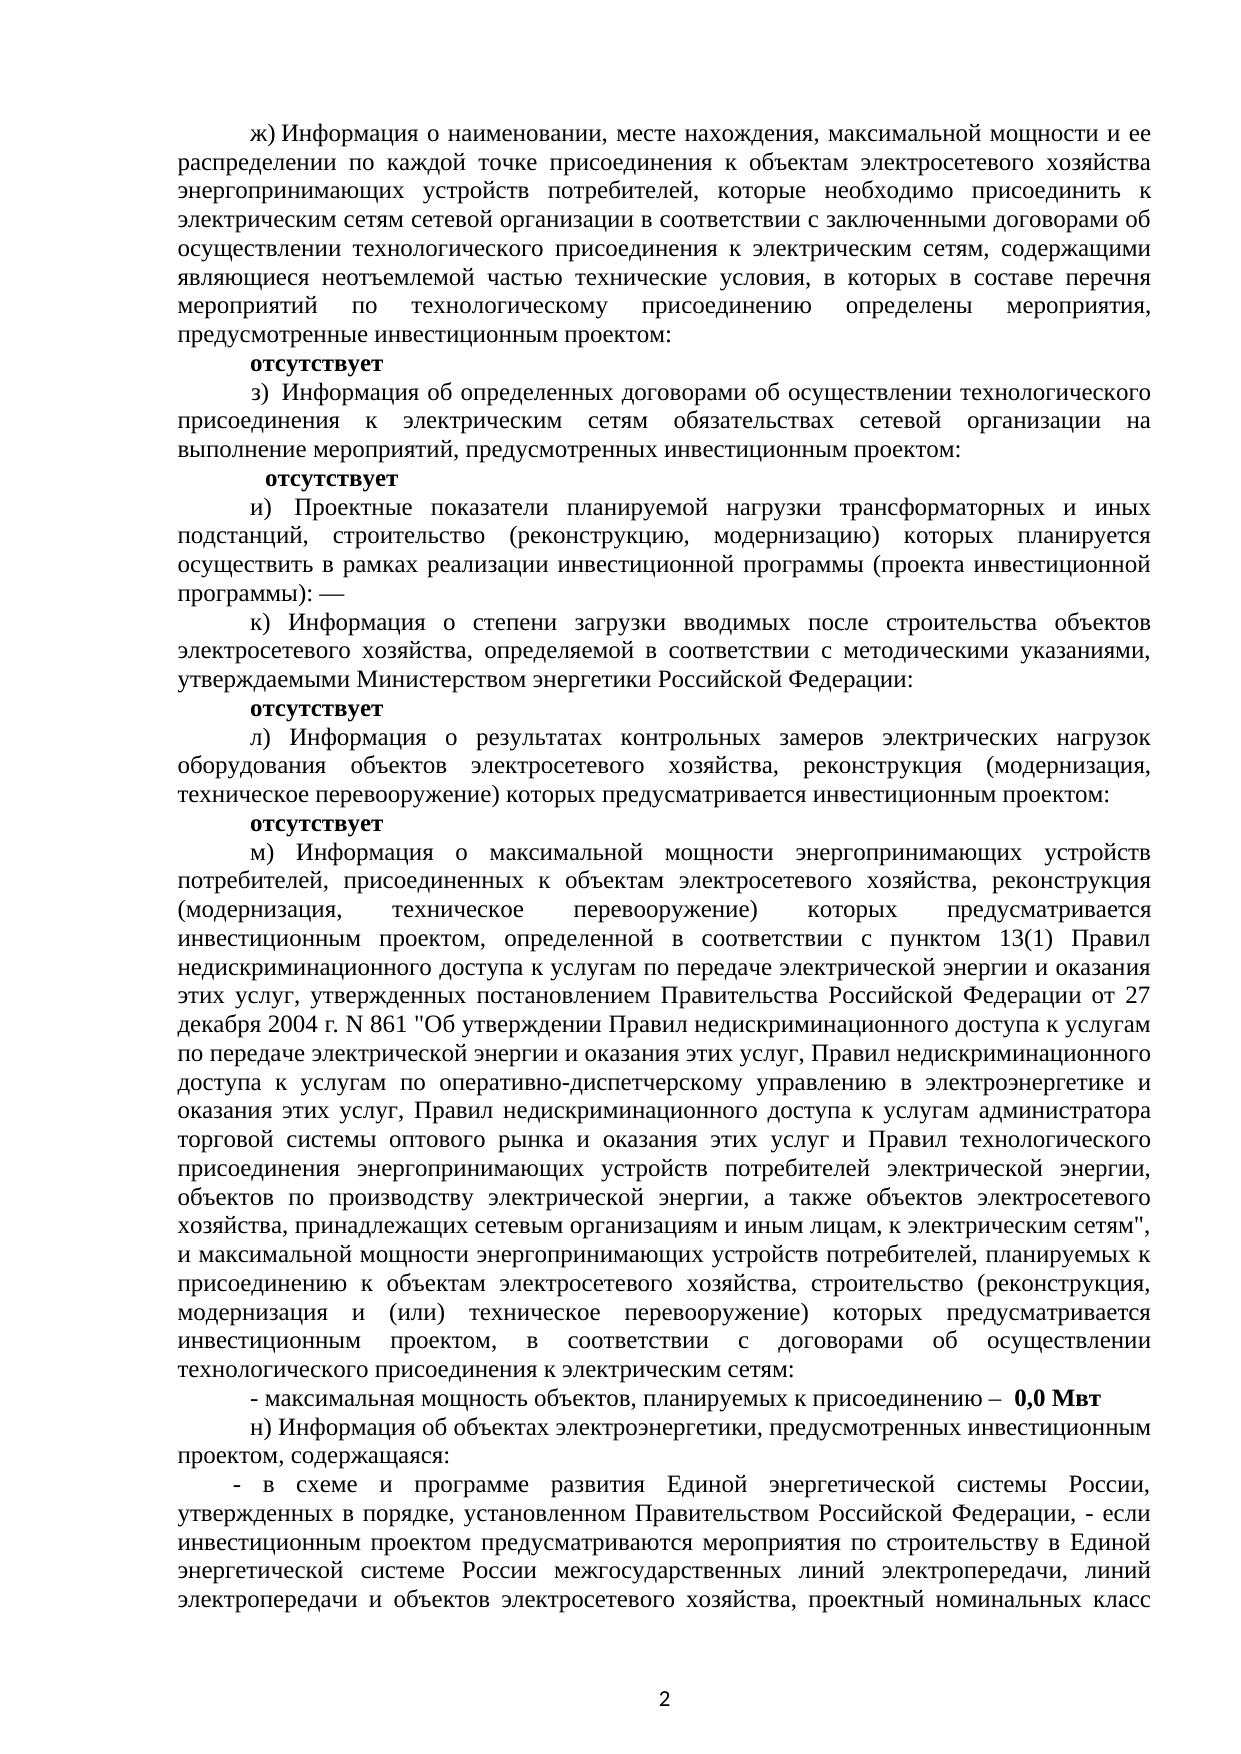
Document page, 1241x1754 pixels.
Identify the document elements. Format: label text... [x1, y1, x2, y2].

text и) Проектные показатели планируемой нагрузки трансформаторных и иных подстанций, строительство (реконструкцию, модернизацию) которых планируется осуществить в рамках реализации инвестиционной программы (проекта инвестиционной программы): — [177, 492, 1152, 607]
text отсутствует [265, 463, 1152, 492]
text м) Информация о максимальной мощности энергопринимающих устройств потребителей, присоединенных к объектам электросетевого хозяйства, реконструкция (модернизация, техническое перевооружение) которых предусматривается инвестиционным проектом, определенной в соответствии с пунктом 13(1) Правил недискриминационного доступа к услугам по передаче электрической энергии и оказания этих услуг, утвержденных постановлением Правительства Российской Федерации от 27 декабря 2004 г. N 861 "Об утверждении Правил недискриминационного доступа к услугам по передаче электрической энергии и оказания этих услуг, Правил недискриминационного доступа к услугам по оперативно-диспетчерскому управлению в электроэнергетике и оказания этих услуг, Правил недискриминационного доступа к услугам администратора торговой системы оптового рынка и оказания этих услуг и Правил технологического присоединения энергопринимающих устройств потребителей электрической энергии, объектов по производству электрической энергии, а также объектов электросетевого хозяйства, принадлежащих сетевым организациям и иным лицам, к электрическим сетям", и максимальной мощности энергопринимающих устройств потребителей, планируемых к присоединению к объектам электросетевого хозяйства, строительство (реконструкция, модернизация и (или) техническое перевооружение) которых предусматривается инвестиционным проектом, в соответствии с договорами об осуществлении технологического присоединения к электрическим сетям: [177, 837, 1152, 1383]
text отсутствует [177, 693, 1152, 722]
text н) Информация об объектах электроэнергетики, предусмотренных инвестиционным проектом, содержащаяся: [177, 1412, 1152, 1469]
text л) Информация о результатах контрольных замеров электрических нагрузок оборудования объектов электросетевого хозяйства, реконструкция (модернизация, техническое перевооружение) которых предусматривается инвестиционным проектом: [177, 722, 1152, 808]
text ж) Информация о наименовании, месте нахождения, максимальной мощности и ее распределении по каждой точке присоединения к объектам электросетевого хозяйства энергопринимающих устройств потребителей, которые необходимо присоединить к электрическим сетям сетевой организации в соответствии с заключенными договорами об осуществлении технологического присоединения к электрическим сетям, содержащими являющиеся неотъемлемой частью технические условия, в которых в составе перечня мероприятий по технологическому присоединению определены мероприятия, предусмотренные инвестиционным проектом: [177, 118, 1152, 348]
text отсутствует [177, 808, 1152, 837]
text к) Информация о степени загрузки вводимых после строительства объектов электросетевого хозяйства, определяемой в соответствии с методическими указаниями, утверждаемыми Министерством энергетики Российской Федерации: [177, 607, 1152, 693]
text з) Информация об определенных договорами об осуществлении технологического присоединения к электрическим сетям обязательствах сетевой организации на выполнение мероприятий, предусмотренных инвестиционным проектом: [177, 377, 1152, 463]
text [177, 1469, 1152, 1613]
text - максимальная мощность объектов, планируемых к присоединению – 0,0 Мвт [177, 1383, 1152, 1412]
text отсутствует [250, 348, 1152, 377]
